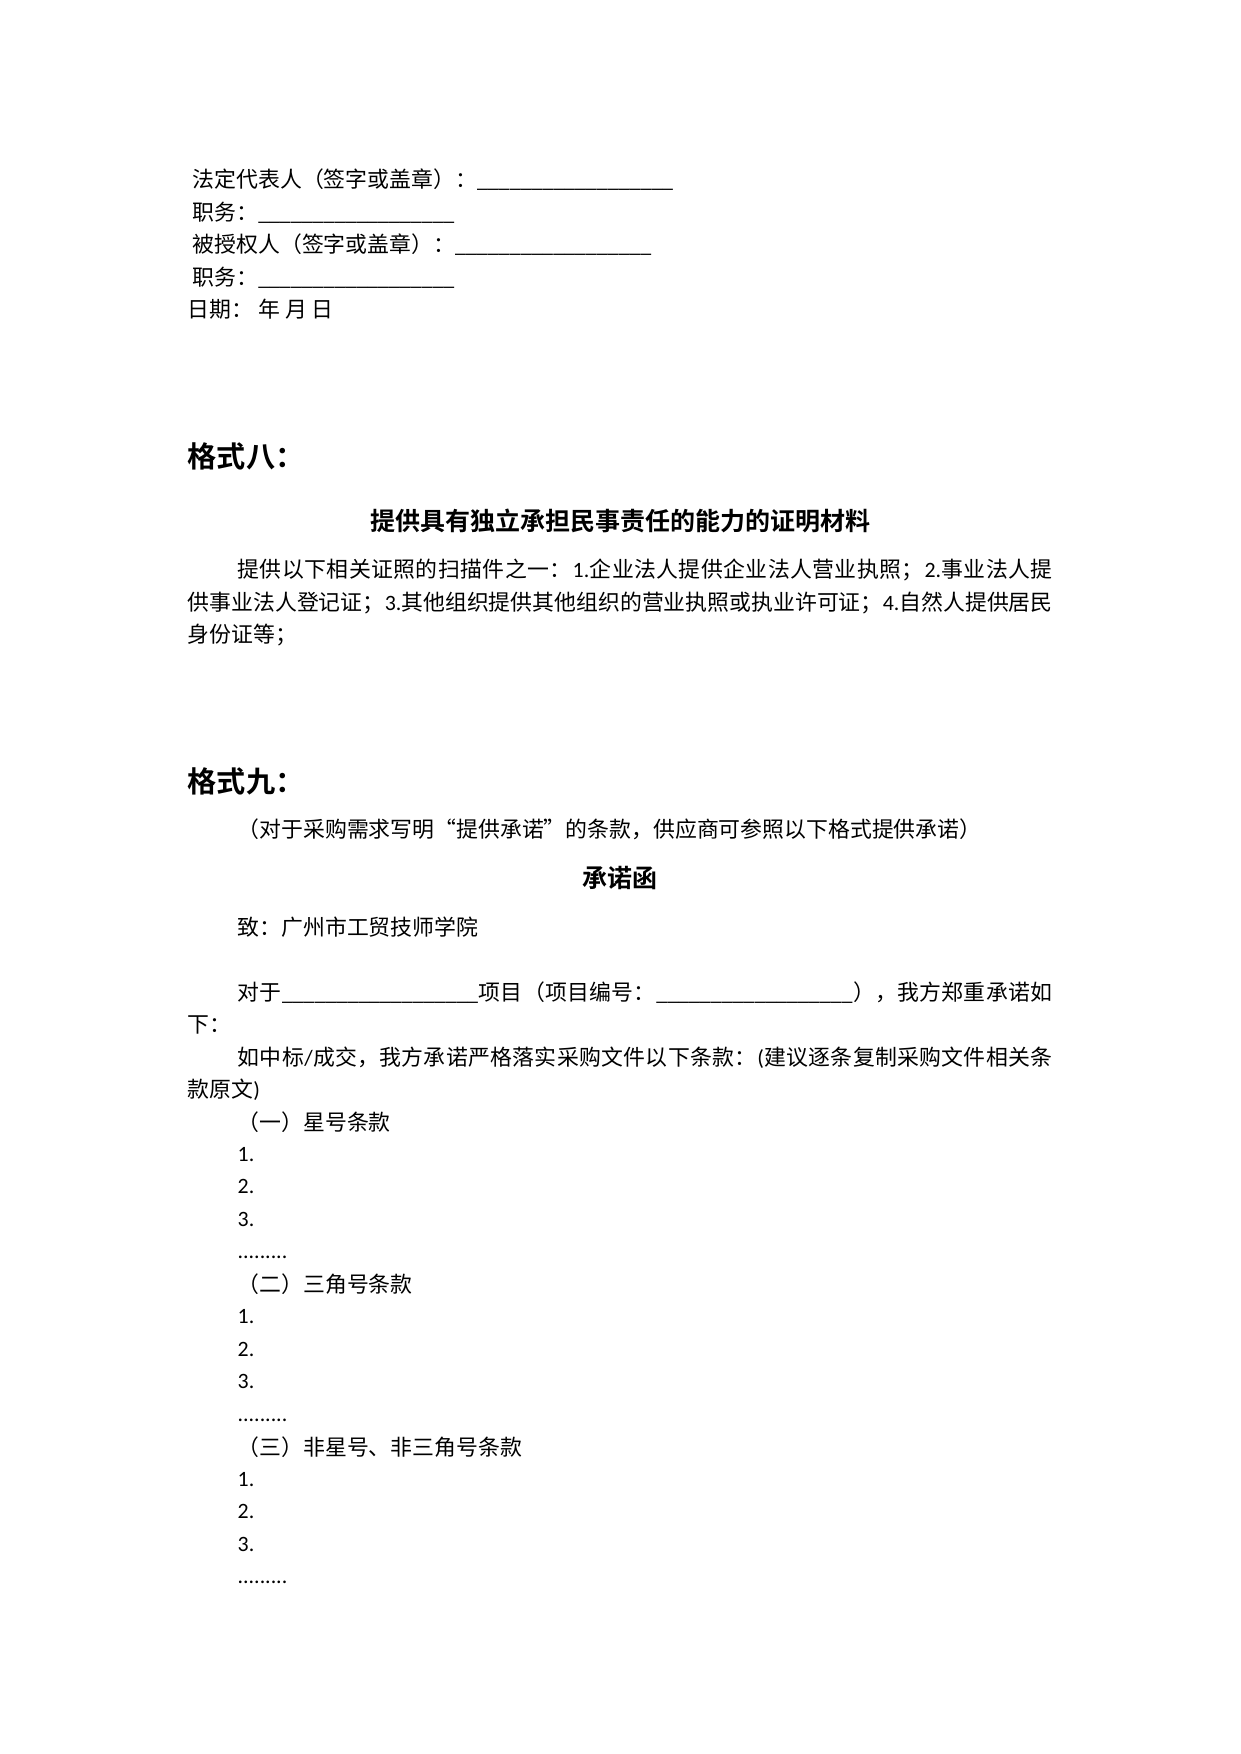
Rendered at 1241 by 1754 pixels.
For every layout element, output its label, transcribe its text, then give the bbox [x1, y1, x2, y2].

text 2. [187, 1494, 1053, 1527]
text 1. [187, 1137, 1053, 1169]
text （对于采购需求写明“提供承诺”的条款，供应商可参照以下格式提供承诺） [187, 812, 1053, 844]
text （二）三角号条款 [187, 1267, 1053, 1299]
text （一）星号条款 [187, 1104, 1053, 1137]
text ......... [187, 1559, 1053, 1592]
text 职务：__________________ [187, 259, 1053, 292]
text 3. [187, 1364, 1053, 1397]
text 2. [187, 1169, 1053, 1202]
text 3. [187, 1202, 1053, 1234]
text 1. [187, 1462, 1053, 1494]
text 格式八： [187, 422, 1053, 487]
text 提供具有独立承担民事责任的能力的证明材料 [187, 487, 1053, 552]
text （三）非星号、非三角号条款 [187, 1429, 1053, 1462]
text ......... [187, 1234, 1053, 1267]
text ......... [187, 1397, 1053, 1429]
text 如中标/成交，我方承诺严格落实采购文件以下条款：(建议逐条复制采购文件相关条款原文) [187, 1039, 1053, 1104]
text 对于__________________项目（项目编号：__________________），我方郑重承诺如下： [187, 974, 1053, 1039]
text 承诺函 [187, 844, 1053, 909]
text 提供以下相关证照的扫描件之一：1.企业法人提供企业法人营业执照；2.事业法人提供事业法人登记证；3.其他组织提供其他组织的营业执照或执业许可证；4.自然人提供居民身份证等； [187, 552, 1053, 649]
text 3. [187, 1527, 1053, 1559]
text 被授权人（签字或盖章）：__________________ [187, 227, 1053, 259]
text 1. [187, 1299, 1053, 1332]
text 日期： 年 月 日 [187, 292, 1053, 324]
text 法定代表人（签字或盖章）：__________________ [187, 162, 1053, 194]
text 致：广州市工贸技师学院 [187, 909, 1053, 974]
text 格式九： [187, 747, 1053, 812]
text 职务：__________________ [187, 194, 1053, 227]
text 2. [187, 1332, 1053, 1364]
